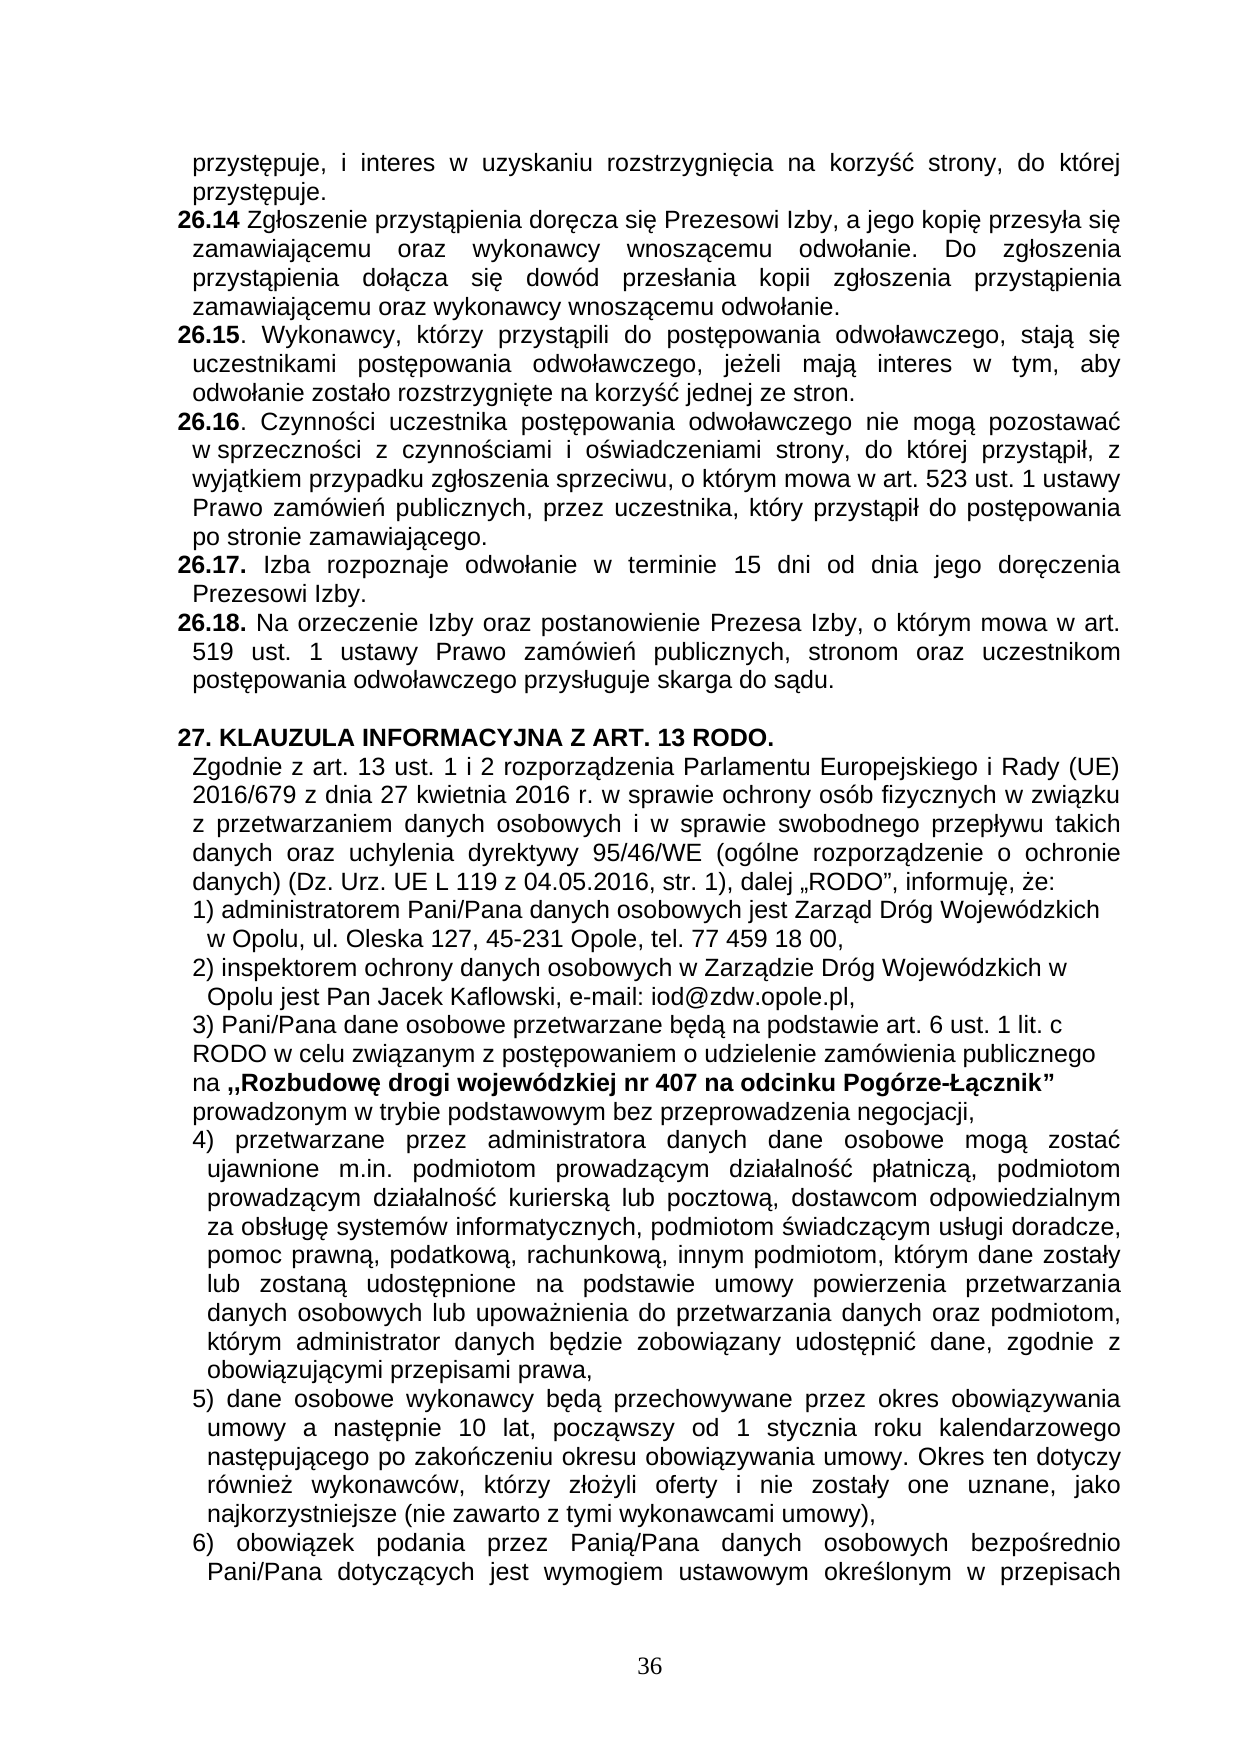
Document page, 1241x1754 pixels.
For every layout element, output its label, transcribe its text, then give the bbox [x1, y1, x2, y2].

text 26.15. Wykonawcy, którzy przystąpili do postępowania odwoławczego, stają się uczestnikami postępowania odwoławczego, jeżeli mają interes w tym, aby odwołanie zostało rozstrzygnięte na korzyść jednej ze stron. [177, 320, 1122, 406]
text 1) administratorem Pani/Pana danych osobowych jest Zarząd Dróg Wojewódzkich w Opolu, ul. Oleska 127, 45-231 Opole, tel. 77 459 18 00, [192, 895, 1122, 953]
text prowadzonym w trybie podstawowym bez przeprowadzenia negocjacji, [192, 1096, 1122, 1125]
text 27. KLAUZULA INFORMACYJNA Z ART. 13 RODO. [177, 723, 1122, 751]
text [192, 1528, 1122, 1585]
text 4) przetwarzane przez administratora danych dane osobowe mogą zostać ujawnione m.in. podmiotom prowadzącym działalność płatniczą, podmiotom prowadzącym działalność kurierską lub pocztową, dostawcom odpowiedzialnym za obsługę systemów informatycznych, podmiotom świadczącym usługi doradcze, pomoc prawną, podatkową, rachunkową, innym podmiotom, którym dane zostały lub zostaną udostępnione na podstawie umowy powierzenia przetwarzania danych osobowych lub upoważnienia do przetwarzania danych oraz podmiotom, którym administrator danych będzie zobowiązany udostępnić dane, zgodnie z obowiązującymi przepisami prawa, [192, 1125, 1122, 1384]
text 26.17. Izba rozpoznaje odwołanie w terminie 15 dni od dnia jego doręczenia Prezesowi Izby. [177, 550, 1122, 608]
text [177, 148, 1122, 205]
text 2) inspektorem ochrony danych osobowych w Zarządzie Dróg Wojewódzkich w Opolu jest Pan Jacek Kaflowski, e-mail: iod@zdw.opole.pl, [192, 953, 1122, 1010]
text 3) Pani/Pana dane osobowe przetwarzane będą na podstawie art. 6 ust. 1 lit. c RODO w celu związanym z postępowaniem o udzielenie zamówienia publicznego na ,,Rozbudowę drogi wojewódzkiej nr 407 na odcinku Pogórze-Łącznik” [192, 1010, 1122, 1096]
text 26.16. Czynności uczestnika postępowania odwoławczego nie mogą pozostawać w sprzeczności z czynnościami i oświadczeniami strony, do której przystąpił, z wyjątkiem przypadku zgłoszenia sprzeciwu, o którym mowa w art. 523 ust. 1 ustawy Prawo zamówień publicznych, przez uczestnika, który przystąpił do postępowania po stronie zamawiającego. [177, 406, 1122, 550]
text 26.14 Zgłoszenie przystąpienia doręcza się Prezesowi Izby, a jego kopię przesyła się zamawiającemu oraz wykonawcy wnoszącemu odwołanie. Do zgłoszenia przystąpienia dołącza się dowód przesłania kopii zgłoszenia przystąpienia zamawiającemu oraz wykonawcy wnoszącemu odwołanie. [177, 205, 1122, 320]
text 5) dane osobowe wykonawcy będą przechowywane przez okres obowiązywania umowy a następnie 10 lat, począwszy od 1 stycznia roku kalendarzowego następującego po zakończeniu okresu obowiązywania umowy. Okres ten dotyczy również wykonawców, którzy złożyli oferty i nie zostały one uznane, jako najkorzystniejsze (nie zawarto z tymi wykonawcami umowy), [192, 1384, 1122, 1528]
text 26.18. Na orzeczenie Izby oraz postanowienie Prezesa Izby, o którym mowa w art. 519 ust. 1 ustawy Prawo zamówień publicznych, stronom oraz uczestnikom postępowania odwoławczego przysługuje skarga do sądu. [177, 608, 1122, 694]
text Zgodnie z art. 13 ust. 1 i 2 rozporządzenia Parlamentu Europejskiego i Rady (UE) 2016/679 z dnia 27 kwietnia 2016 r. w sprawie ochrony osób fizycznych w związku z przetwarzaniem danych osobowych i w sprawie swobodnego przepływu takich danych oraz uchylenia dyrektywy 95/46/WE (ogólne rozporządzenie o ochronie danych) (Dz. Urz. UE L 119 z 04.05.2016, str. 1), dalej „RODO”, informuję, że: [192, 751, 1122, 895]
